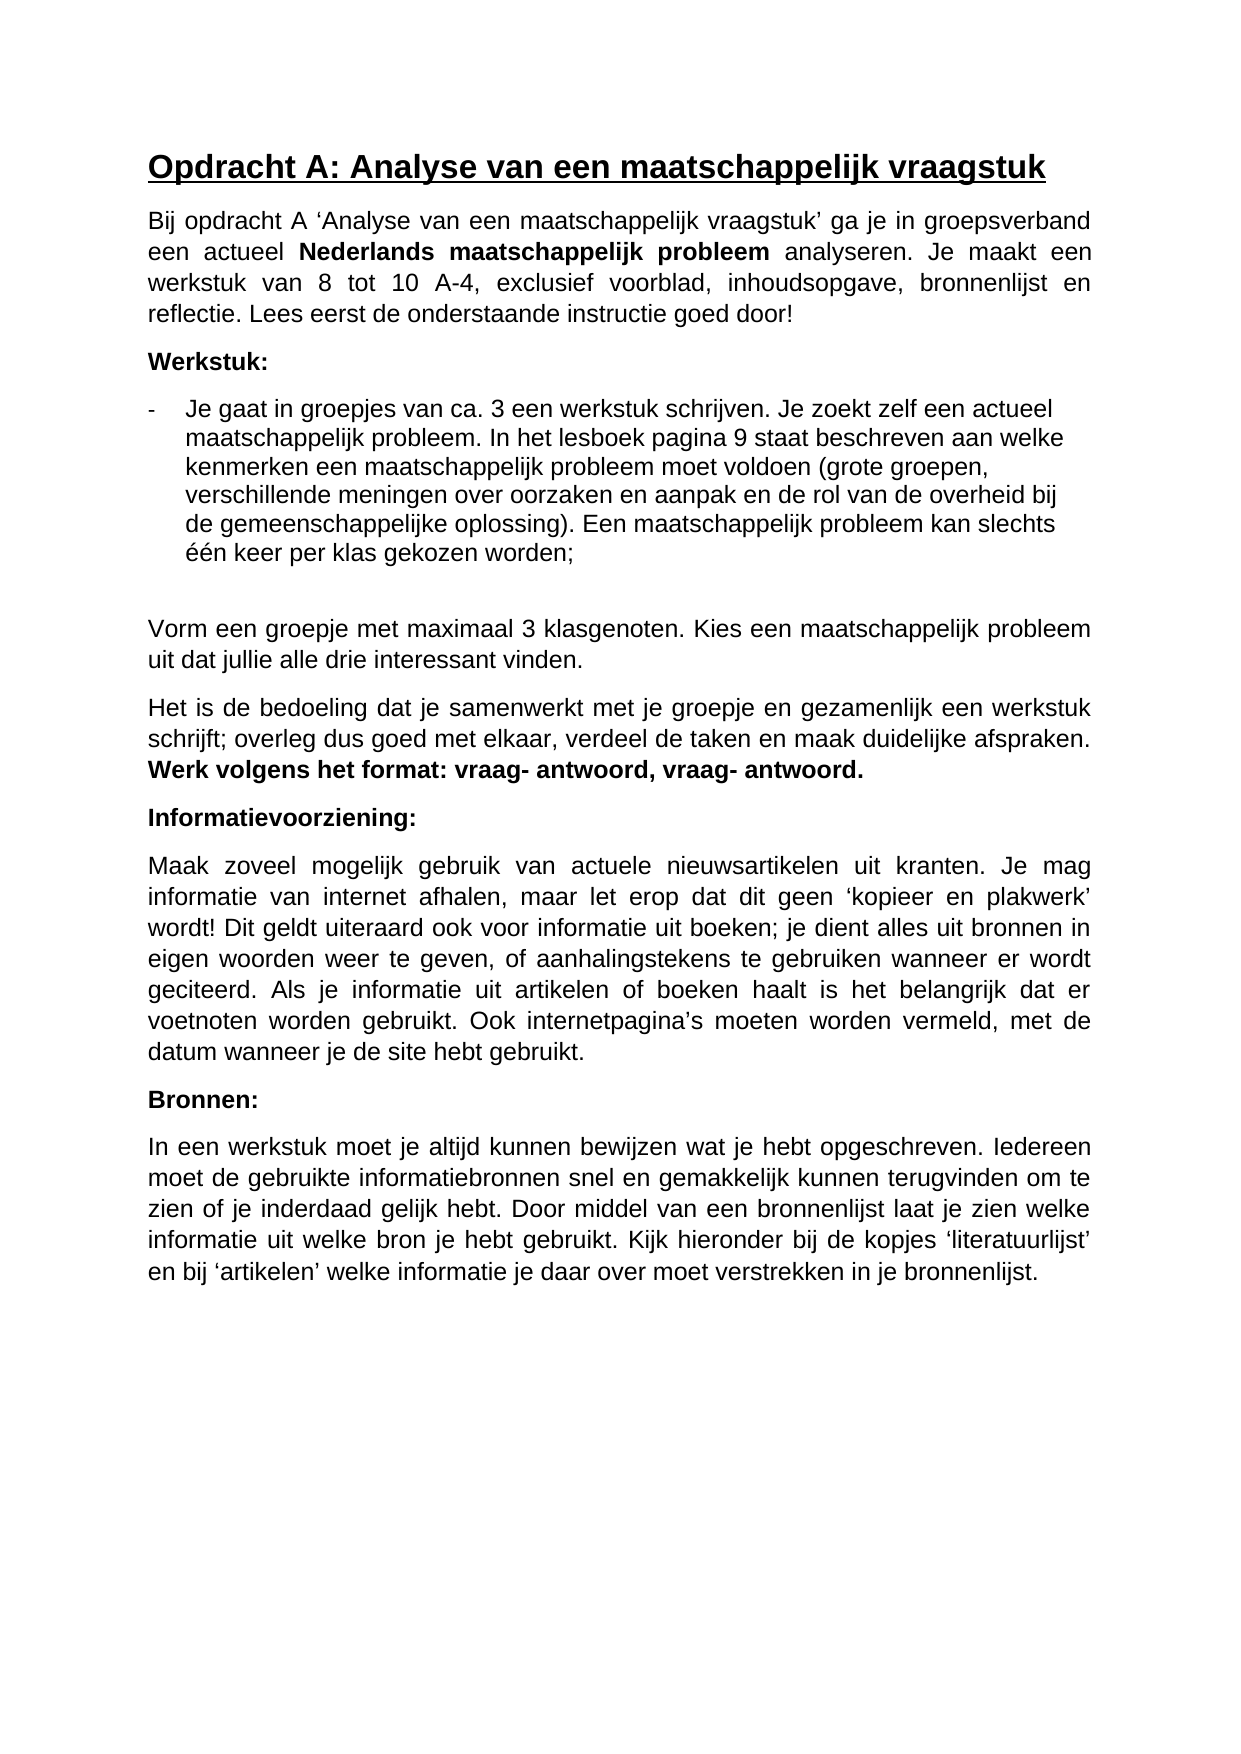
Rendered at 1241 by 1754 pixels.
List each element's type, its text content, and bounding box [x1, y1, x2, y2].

text Bronnen: [148, 1085, 1093, 1113]
text Het is de bedoeling dat je samenwerkt met je groepje en gezamenlijk een werkstuk schrijft; overleg dus goed met elkaar, verdeel de taken en maak duidelijke afspraken. Werk volgens het format: vraag- antwoord, vraag- antwoord. [148, 693, 1093, 784]
list Je gaat in groepjes van ca. 3 een werkstuk schrijven. Je zoekt zelf een actueel maatschappelijk probleem. In het lesboek pagina 9 staat beschreven aan welke kenmerken een maatschappelijk probleem moet voldoen (grote groepen, verschillende meningen over oorzaken en aanpak en de rol van de overheid bij de gemeenschappelijke oplossing). Een maatschappelijk probleem kan slechts één keer per klas gekozen worden; [148, 394, 1093, 567]
text In een werkstuk moet je altijd kunnen bewijzen wat je hebt opgeschreven. Iedereen moet de gebruikte informatiebronnen snel en gemakkelijk kunnen terugvinden om te zien of je inderdaad gelijk hebt. Door middel van een bronnenlijst laat je zien welke informatie uit welke bron je hebt gebruikt. Kijk hieronder bij de kopjes ‘literatuurlijst’ en bij ‘artikelen’ welke informatie je daar over moet verstrekken in je bronnenlijst. [148, 1132, 1093, 1285]
text Werkstuk: [148, 347, 1093, 375]
text Informatievoorziening: [148, 803, 1093, 832]
text Maak zoveel mogelijk gebruik van actuele nieuwsartikelen uit kranten. Je mag informatie van internet afhalen, maar let erop dat dit geen ‘kopieer en plakwerk’ wordt! Dit geldt uiteraard ook voor informatie uit boeken; je dient alles uit bronnen in eigen woorden weer te geven, of aanhalingstekens te gebruiken wanneer er wordt geciteerd. Als je informatie uit artikelen of boeken haalt is het belangrijk dat er voetnoten worden gebruikt. Ook internetpagina’s moeten worden vermeld, met de datum wanneer je de site hebt gebruikt. [148, 851, 1093, 1066]
text Vorm een groepje met maximaal 3 klasgenoten. Kies een maatschappelijk probleem uit dat jullie alle drie interessant vinden. [148, 614, 1093, 674]
text Bij opdracht A ‘Analyse van een maatschappelijk vraagstuk’ ga je in groepsverband een actueel Nederlands maatschappelijk probleem analyseren. Je maakt een werkstuk van 8 tot 10 A-4, exclusief voorblad, inhoudsopgave, bronnenlijst en reflectie. Lees eerst de onderstaande instructie goed door! [148, 206, 1093, 328]
text Opdracht A: Analyse van een maatschappelijk vraagstuk [148, 148, 1093, 186]
